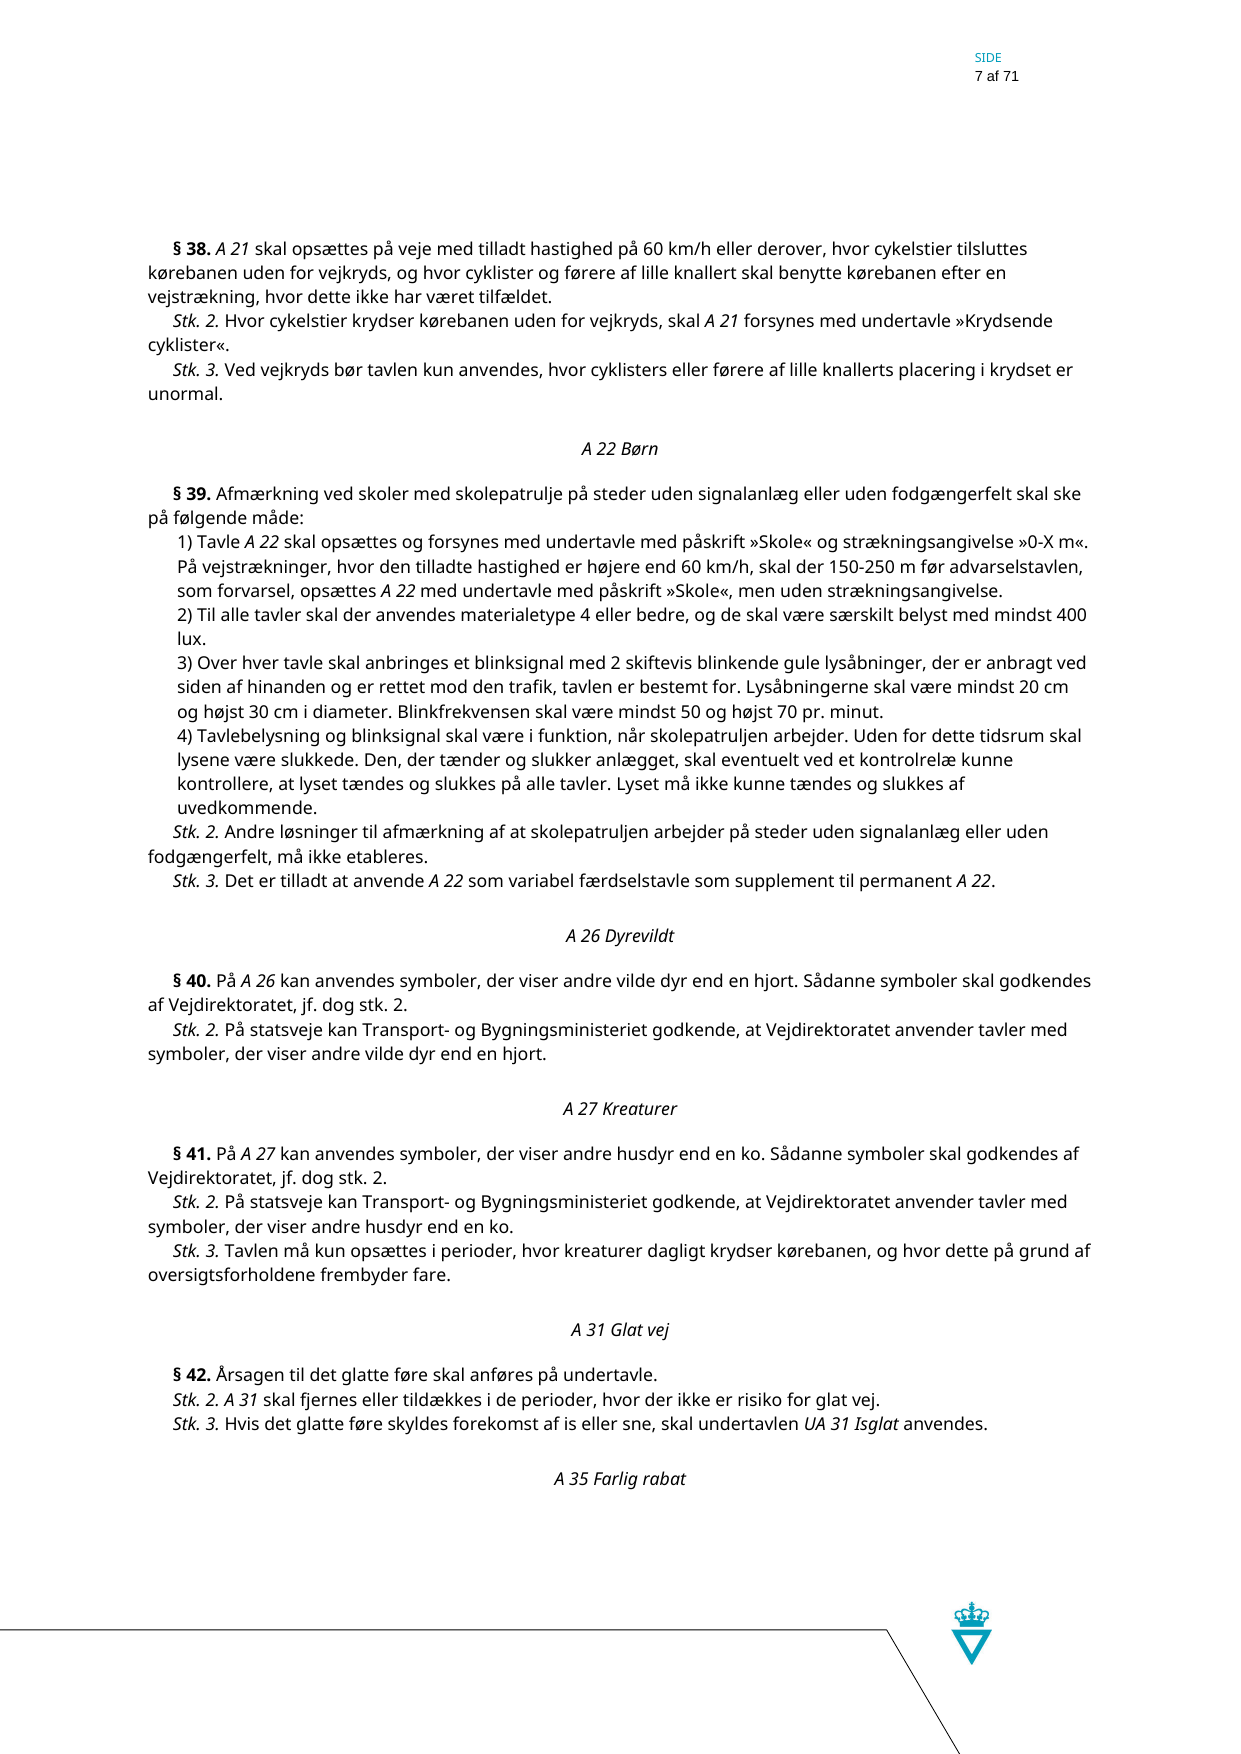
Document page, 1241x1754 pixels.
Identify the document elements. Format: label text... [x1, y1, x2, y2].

text Stk. 2. A 31 skal fjernes eller tildækkes i de perioder, hvor der ikke er risiko for glat vej. [148, 1387, 1092, 1411]
text Stk. 2. Andre løsninger til afmærkning af at skolepatruljen arbejder på steder uden signalanlæg eller uden fodgængerfelt, må ikke etableres. [148, 820, 1092, 868]
text A 27 Kreaturer [148, 1097, 1092, 1121]
text A 31 Glat vej [148, 1318, 1092, 1342]
text § 38. A 21 skal opsættes på veje med tilladt hastighed på 60 km/h eller derover, hvor cykelstier tilsluttes kørebanen uden for vejkryds, og hvor cyklister og førere af lille knallert skal benytte kørebanen efter en vejstrækning, hvor dette ikke har været tilfældet. [148, 236, 1092, 309]
text 1) Tavle A 22 skal opsættes og forsynes med undertavle med påskrift »Skole« og strækningsangivelse »0-X m«. På vejstrækninger, hvor den tilladte hastighed er højere end 60 km/h, skal der 150-250 m før advarselstavlen, som forvarsel, opsættes A 22 med undertavle med påskrift »Skole«, men uden strækningsangivelse. [177, 530, 1092, 602]
text § 41. På A 27 kan anvendes symboler, der viser andre husdyr end en ko. Sådanne symboler skal godkendes af Vejdirektoratet, jf. dog stk. 2. [148, 1142, 1092, 1190]
text A 26 Dyrevildt [148, 924, 1092, 948]
text 3) Over hver tavle skal anbringes et blinksignal med 2 skiftevis blinkende gule lysåbninger, der er anbragt ved siden af hinanden og er rettet mod den trafik, tavlen er bestemt for. Lysåbningerne skal være mindst 20 cm og højst 30 cm i diameter. Blinkfrekvensen skal være mindst 50 og højst 70 pr. minut. [177, 651, 1092, 723]
text A 22 Børn [148, 437, 1092, 461]
picture [951, 1601, 992, 1665]
text § 40. På A 26 kan anvendes symboler, der viser andre vilde dyr end en hjort. Sådanne symboler skal godkendes af Vejdirektoratet, jf. dog stk. 2. [148, 969, 1092, 1017]
text Stk. 2. På statsveje kan Transport- og Bygningsministeriet godkende, at Vejdirektoratet anvender tavler med symboler, der viser andre vilde dyr end en hjort. [148, 1017, 1092, 1065]
text Stk. 3. Det er tilladt at anvende A 22 som variabel færdselstavle som supplement til permanent A 22. [148, 868, 1092, 892]
text Stk. 3. Tavlen må kun opsættes i perioder, hvor kreaturer dagligt krydser kørebanen, og hvor dette på grund af oversigtsforholdene frembyder fare. [148, 1238, 1092, 1287]
text Stk. 2. På statsveje kan Transport- og Bygningsministeriet godkende, at Vejdirektoratet anvender tavler med symboler, der viser andre husdyr end en ko. [148, 1190, 1092, 1238]
text § 42. Årsagen til det glatte føre skal anføres på undertavle. [148, 1363, 1092, 1387]
text 4) Tavlebelysning og blinksignal skal være i funktion, når skolepatruljen arbejder. Uden for dette tidsrum skal lysene være slukkede. Den, der tænder og slukker anlægget, skal eventuelt ved et kontrolrelæ kunne kontrollere, at lyset tændes og slukkes på alle tavler. Lyset må ikke kunne tændes og slukkes af uvedkommende. [177, 723, 1092, 820]
text § 39. Afmærkning ved skoler med skolepatrulje på steder uden signalanlæg eller uden fodgængerfelt skal ske på følgende måde: [148, 482, 1092, 530]
text 2) Til alle tavler skal der anvendes materialetype 4 eller bedre, og de skal være særskilt belyst med mindst 400 lux. [177, 602, 1092, 651]
text Stk. 3. Hvis det glatte føre skyldes forekomst af is eller sne, skal undertavlen UA 31 Isglat anvendes. [148, 1411, 1092, 1435]
text Stk. 2. Hvor cykelstier krydser kørebanen uden for vejkryds, skal A 21 forsynes med undertavle »Krydsende cyklister«. [148, 309, 1092, 357]
text A 35 Farlig rabat [148, 1467, 1092, 1491]
text Stk. 3. Ved vejkryds bør tavlen kun anvendes, hvor cyklisters eller førere af lille knallerts placering i krydset er unormal. [148, 357, 1092, 405]
